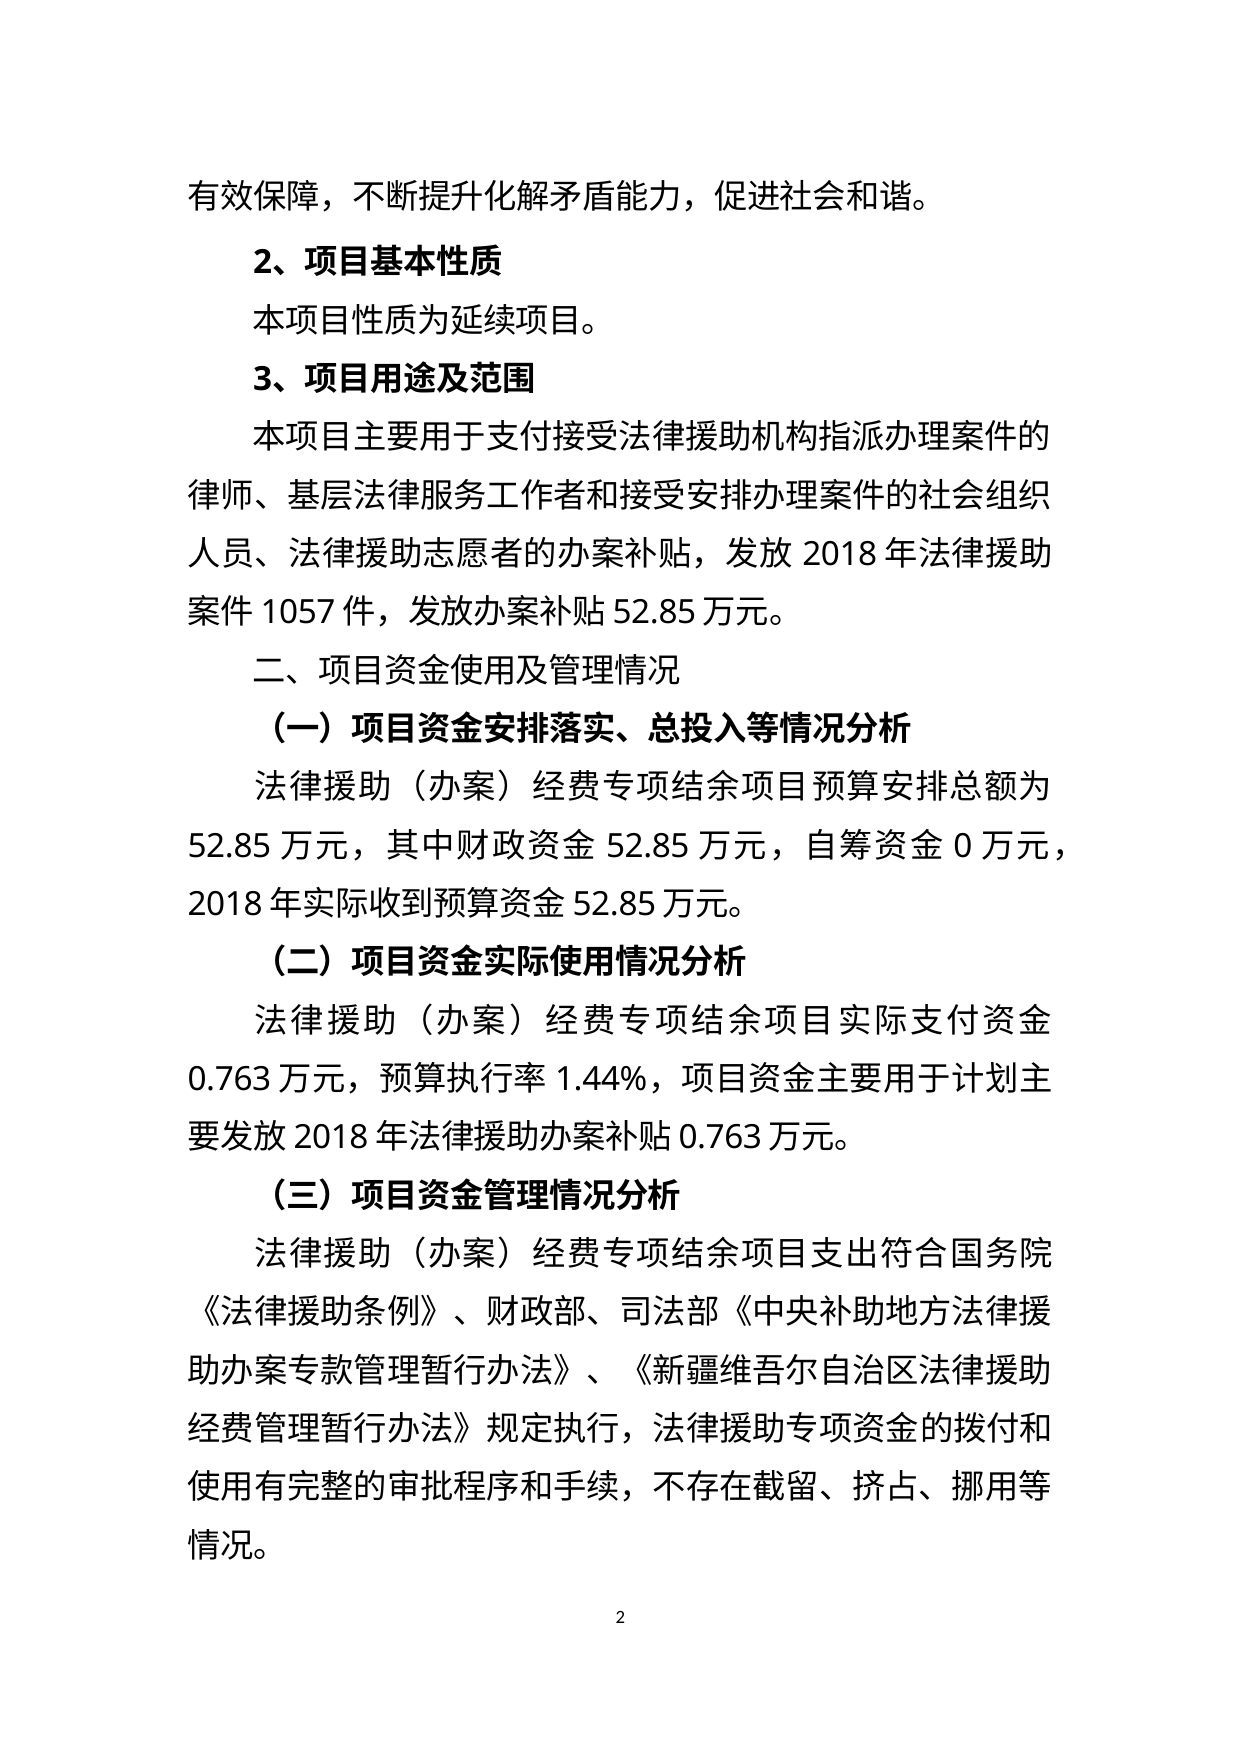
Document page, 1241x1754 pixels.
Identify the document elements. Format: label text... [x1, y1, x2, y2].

text （三）项目资金管理情况分析 [187, 1160, 1053, 1219]
text 本项目性质为延续项目。 [187, 285, 1053, 344]
text 2、项目基本性质 [187, 227, 1053, 285]
text 本项目主要用于支付接受法律援助机构指派办理案件的律师、基层法律服务工作者和接受安排办理案件的社会组织人员、法律援助志愿者的办案补贴，发放2018年法律援助案件1057件，发放办案补贴52.85万元。 [187, 402, 1053, 635]
text 二、项目资金使用及管理情况 [187, 635, 1053, 694]
text 法律援助（办案）经费专项结余项目实际支付资金0.763万元，预算执行率1.44%，项目资金主要用于计划主要发放2018年法律援助办案补贴0.763万元。 [187, 985, 1053, 1160]
text 法律援助（办案）经费专项结余项目预算安排总额为52.85万元，其中财政资金52.85万元，自筹资金0万元，2018年实际收到预算资金52.85万元。 [187, 752, 1053, 927]
text （二）项目资金实际使用情况分析 [187, 927, 1053, 985]
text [187, 162, 1053, 227]
text 法律援助（办案）经费专项结余项目支出符合国务院《法律援助条例》、财政部、司法部《中央补助地方法律援助办案专款管理暂行办法》、《新疆维吾尔自治区法律援助经费管理暂行办法》规定执行，法律援助专项资金的拨付和使用有完整的审批程序和手续，不存在截留、挤占、挪用等情况。 [187, 1219, 1053, 1569]
text （一）项目资金安排落实、总投入等情况分析 [187, 694, 1053, 752]
text 3、项目用途及范围 [187, 344, 1053, 402]
